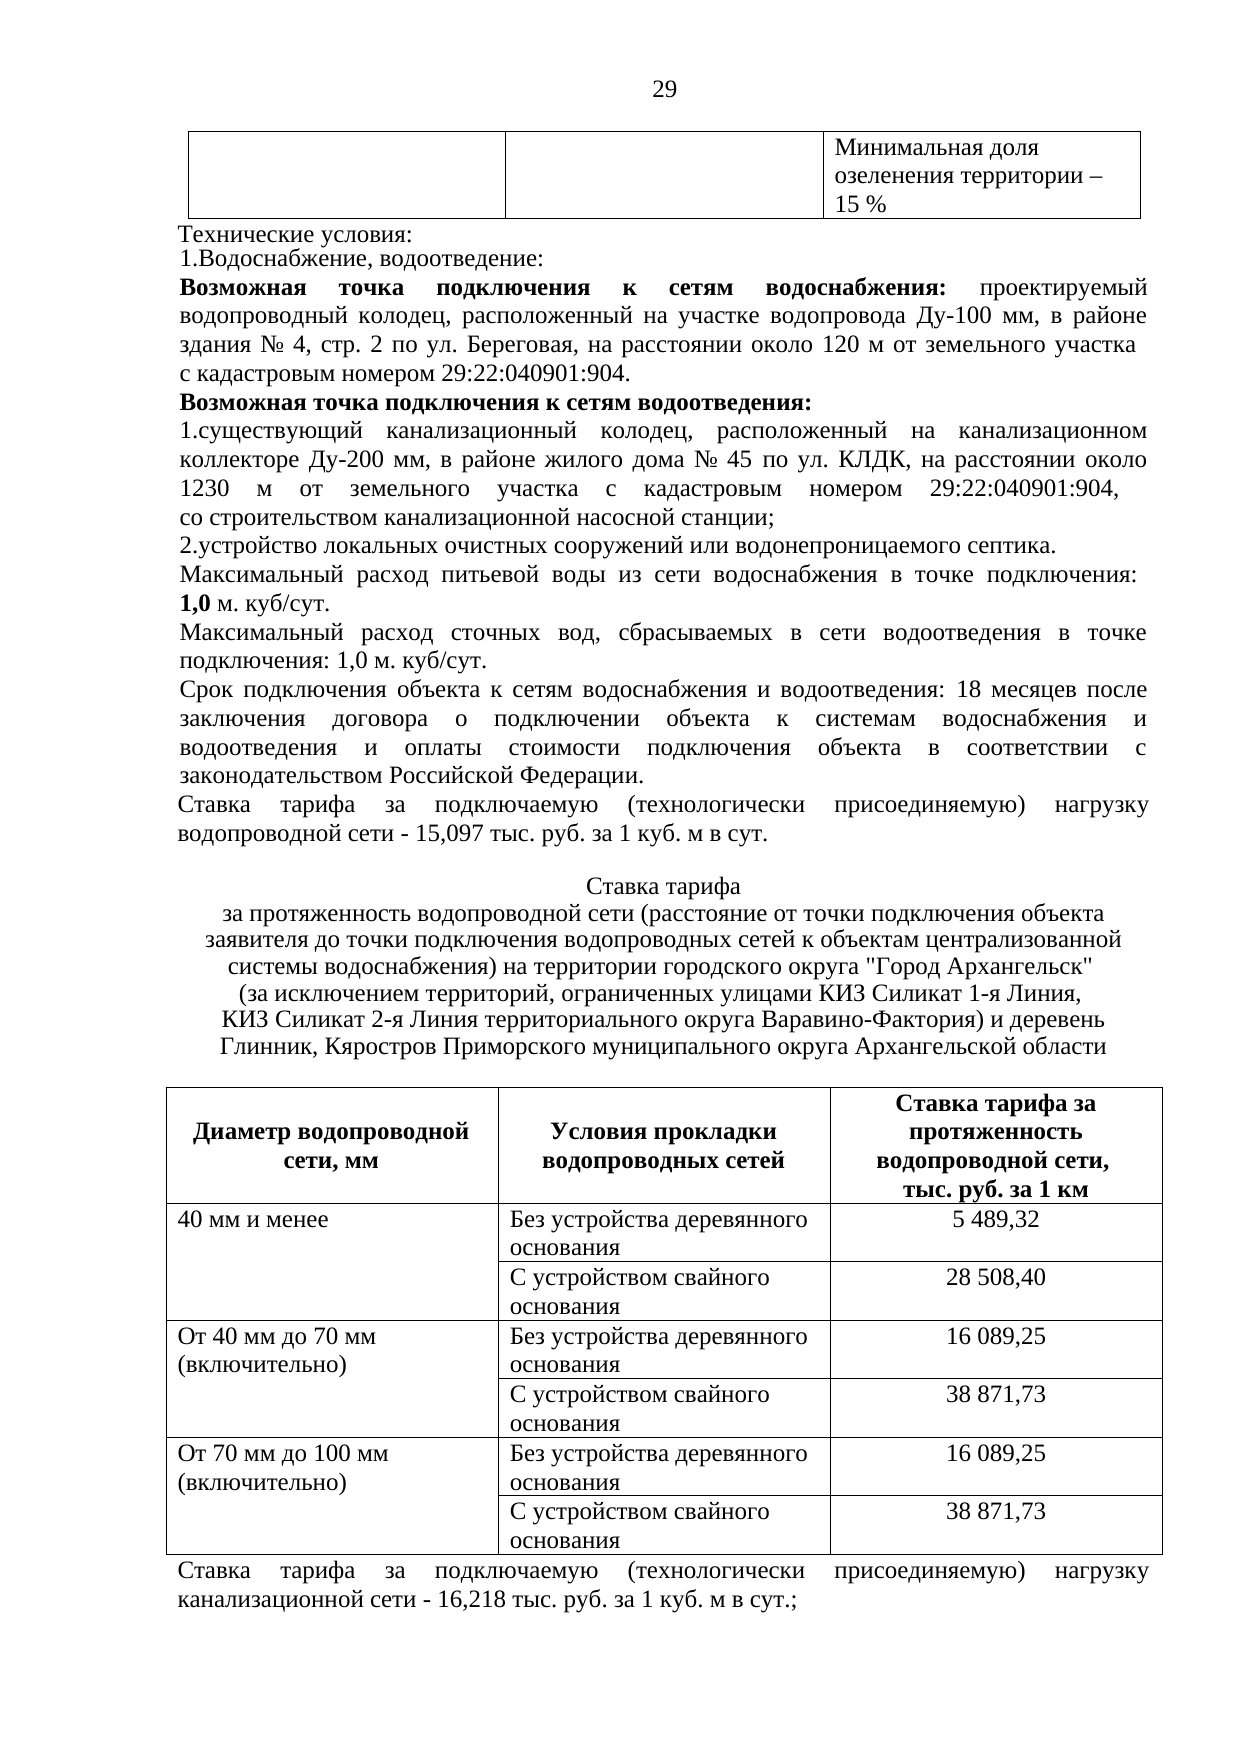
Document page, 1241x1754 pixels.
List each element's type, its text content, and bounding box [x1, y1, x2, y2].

text 2.устройство локальных очистных сооружений или водонепроницаемого септика. [179, 530, 1152, 559]
text 1.существующий канализационный колодец, расположенный на канализационном коллекторе Ду-200 мм, в районе жилого дома № 45 по ул. КЛДК, на расстоянии около 1230 м от земельного участка с кадастровым номером 29:22:040901:904, со строительством канализационной насосной станции; [179, 415, 1147, 530]
text 1.Водоснабжение, водоотведение: [179, 248, 1147, 272]
table_cell С устройством свайного основания [499, 1262, 830, 1320]
table_cell 28 508,40 [831, 1262, 1162, 1320]
table_header Условия прокладки водопроводных сетей [499, 1088, 830, 1203]
text Максимальный расход питьевой воды из сети водоснабжения в точке подключения: 1,0 м. куб/сут. [179, 559, 1152, 617]
table_cell 16 089,25 [831, 1321, 1162, 1378]
table_cell С устройством свайного основания [499, 1496, 830, 1554]
table_header Ставка тарифа за протяженность водопроводной сети, тыс. руб. за 1 км [831, 1088, 1162, 1203]
table_cell 38 871,73 [831, 1496, 1162, 1554]
text Ставка тарифа за подключаемую (технологически присоединяемую) нагрузку канализационной сети - 16,218 тыс. руб. за 1 куб. м в сут.; [177, 1555, 1149, 1612]
text Срок подключения объекта к сетям водоснабжения и водоотведения: 18 месяцев после заключения договора о подключении объекта к системам водоснабжения и водоотведения и оплаты стоимости подключения объекта в соответствии с законодательством Российской Федерации. [179, 674, 1147, 789]
table_header Диаметр водопроводной сети, мм [167, 1088, 498, 1203]
table_cell 38 871,73 [831, 1379, 1162, 1437]
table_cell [824, 132, 1140, 218]
text Ставка тарифа за подключаемую (технологически присоединяемую) нагрузку водопроводной сети - 15,097 тыс. руб. за 1 куб. м в сут. [177, 789, 1149, 847]
table_cell С устройством свайного основания [499, 1379, 830, 1437]
text Технические условия: [177, 219, 1152, 248]
table_cell От 70 мм до 100 мм (включительно) [167, 1438, 498, 1554]
text Ставка тарифа за протяженность водопроводной сети (расстояние от точки подключения объекта заявителя до точки подключения водопроводных сетей к объектам централизованной системы водоснабжения) на территории городского округа "Город Архангельск" (за исключением территорий, ограниченных улицами КИЗ Силикат 1-я Линия, КИЗ Силикат 2-я Линия территориального округа Варавино-Фактория) и деревень Глинник, Кяростров Приморского муниципального округа Архангельской области [177, 873, 1149, 1060]
table_cell 16 089,25 [831, 1438, 1162, 1495]
table_cell От 40 мм до 70 мм (включительно) [167, 1321, 498, 1437]
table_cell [506, 132, 823, 218]
text Максимальный расход сточных вод, сбрасываемых в сети водоотведения в точке подключения: 1,0 м. куб/сут. [179, 617, 1147, 674]
text Возможная точка подключения к сетям водоснабжения: проектируемый водопроводный колодец, расположенный на участке водопровода Ду-100 мм, в районе здания № 4, стр. 2 по ул. Береговая, на расстоянии около 120 м от земельного участка с кадастровым номером 29:22:040901:904. [179, 272, 1147, 387]
table_cell Без устройства деревянного основания [499, 1438, 830, 1495]
table_cell 5 489,32 [831, 1204, 1162, 1261]
table_cell Без устройства деревянного основания [499, 1321, 830, 1378]
table_cell Без устройства деревянного основания [499, 1204, 830, 1261]
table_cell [189, 132, 505, 218]
table_cell 40 мм и менее [167, 1204, 498, 1320]
text Возможная точка подключения к сетям водоотведения: [179, 387, 1152, 415]
